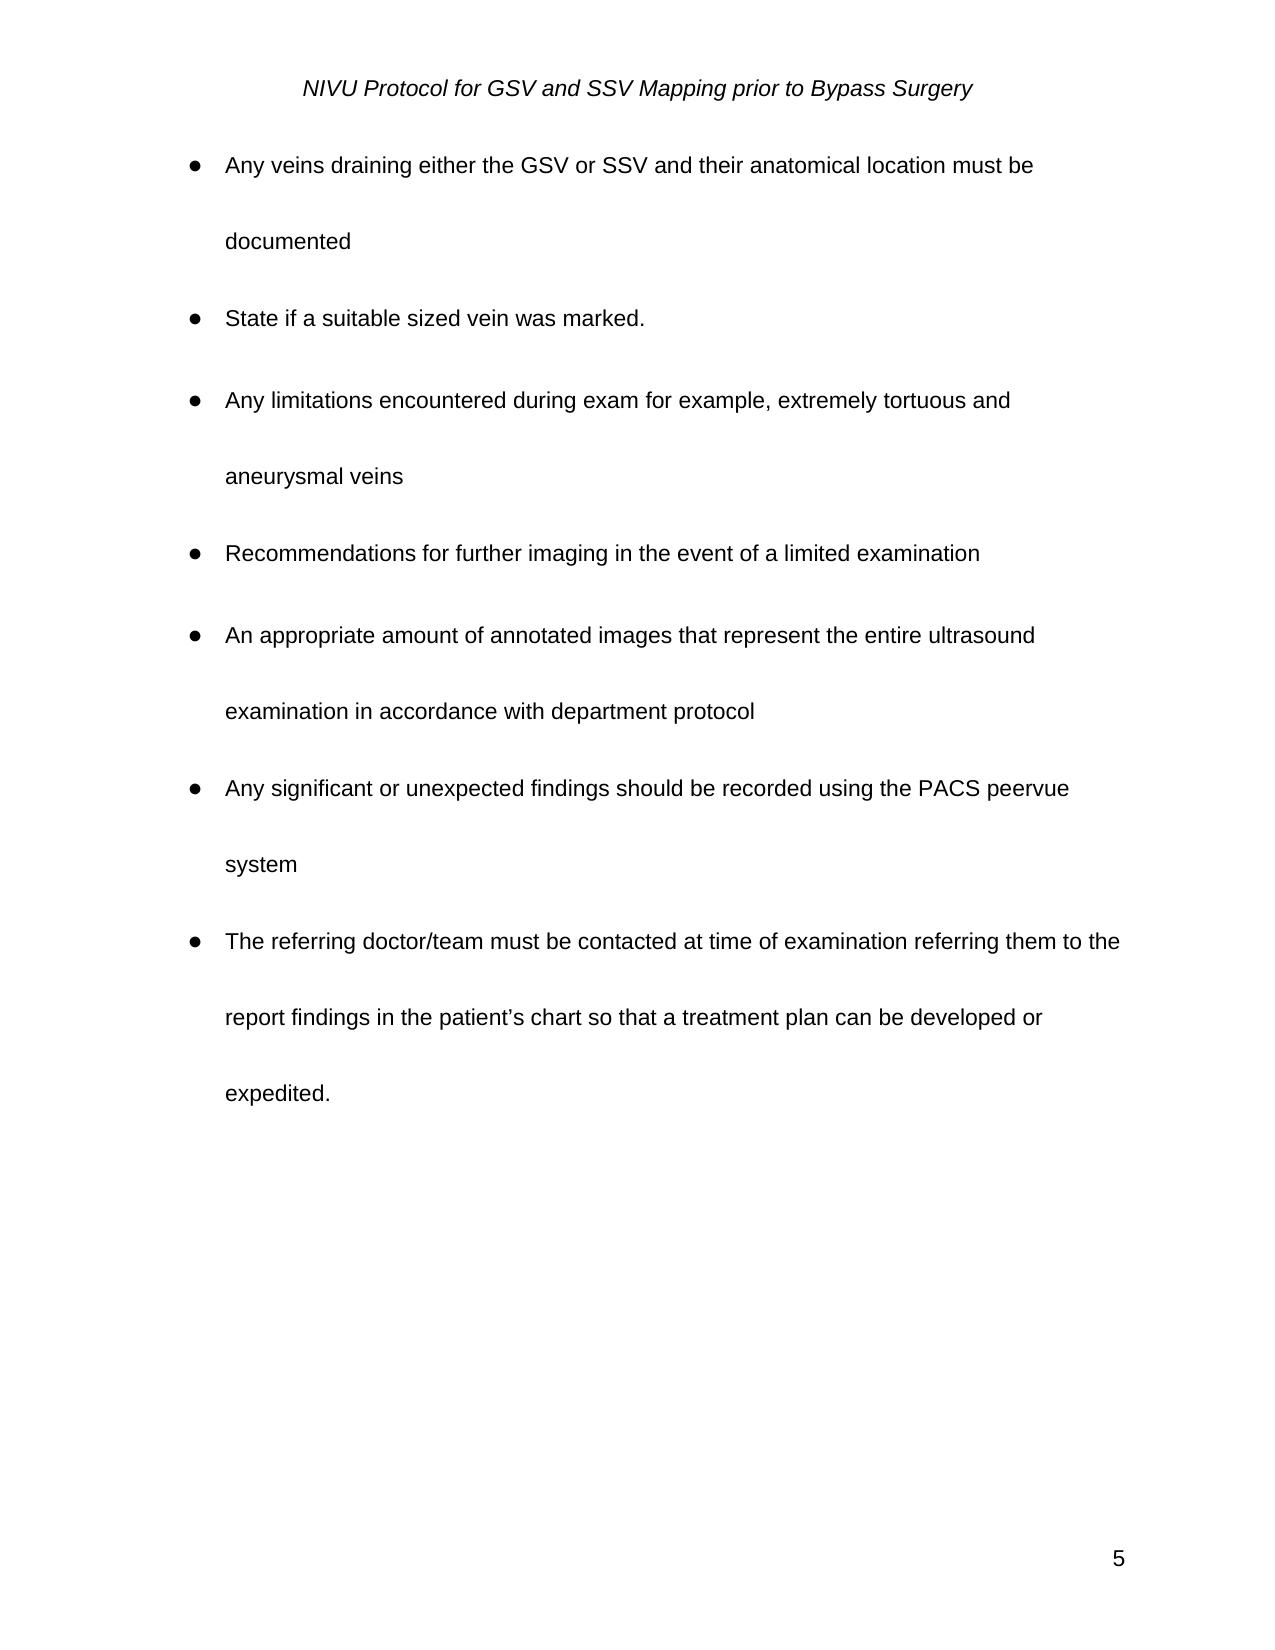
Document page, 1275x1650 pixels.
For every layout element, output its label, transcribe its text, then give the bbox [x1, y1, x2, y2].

list Recommendations for further imaging in the event of a limited examination [187, 538, 1125, 567]
list Any significant or unexpected findings should be recorded using the PACS peervue system [187, 773, 1125, 877]
list An appropriate amount of annotated images that represent the entire ultrasound examination in accordance with department protocol [187, 620, 1125, 724]
list State if a suitable sized vein was marked. [187, 303, 1125, 332]
list The referring doctor/team must be contacted at time of examination referring them to the report findings in the patient’s chart so that a treatment plan can be developed or expedited. [187, 926, 1125, 1106]
list Any limitations encountered during exam for example, extremely tortuous and aneurysmal veins [187, 385, 1125, 489]
list Any veins draining either the GSV or SSV and their anatomical location must be documented [187, 150, 1125, 254]
